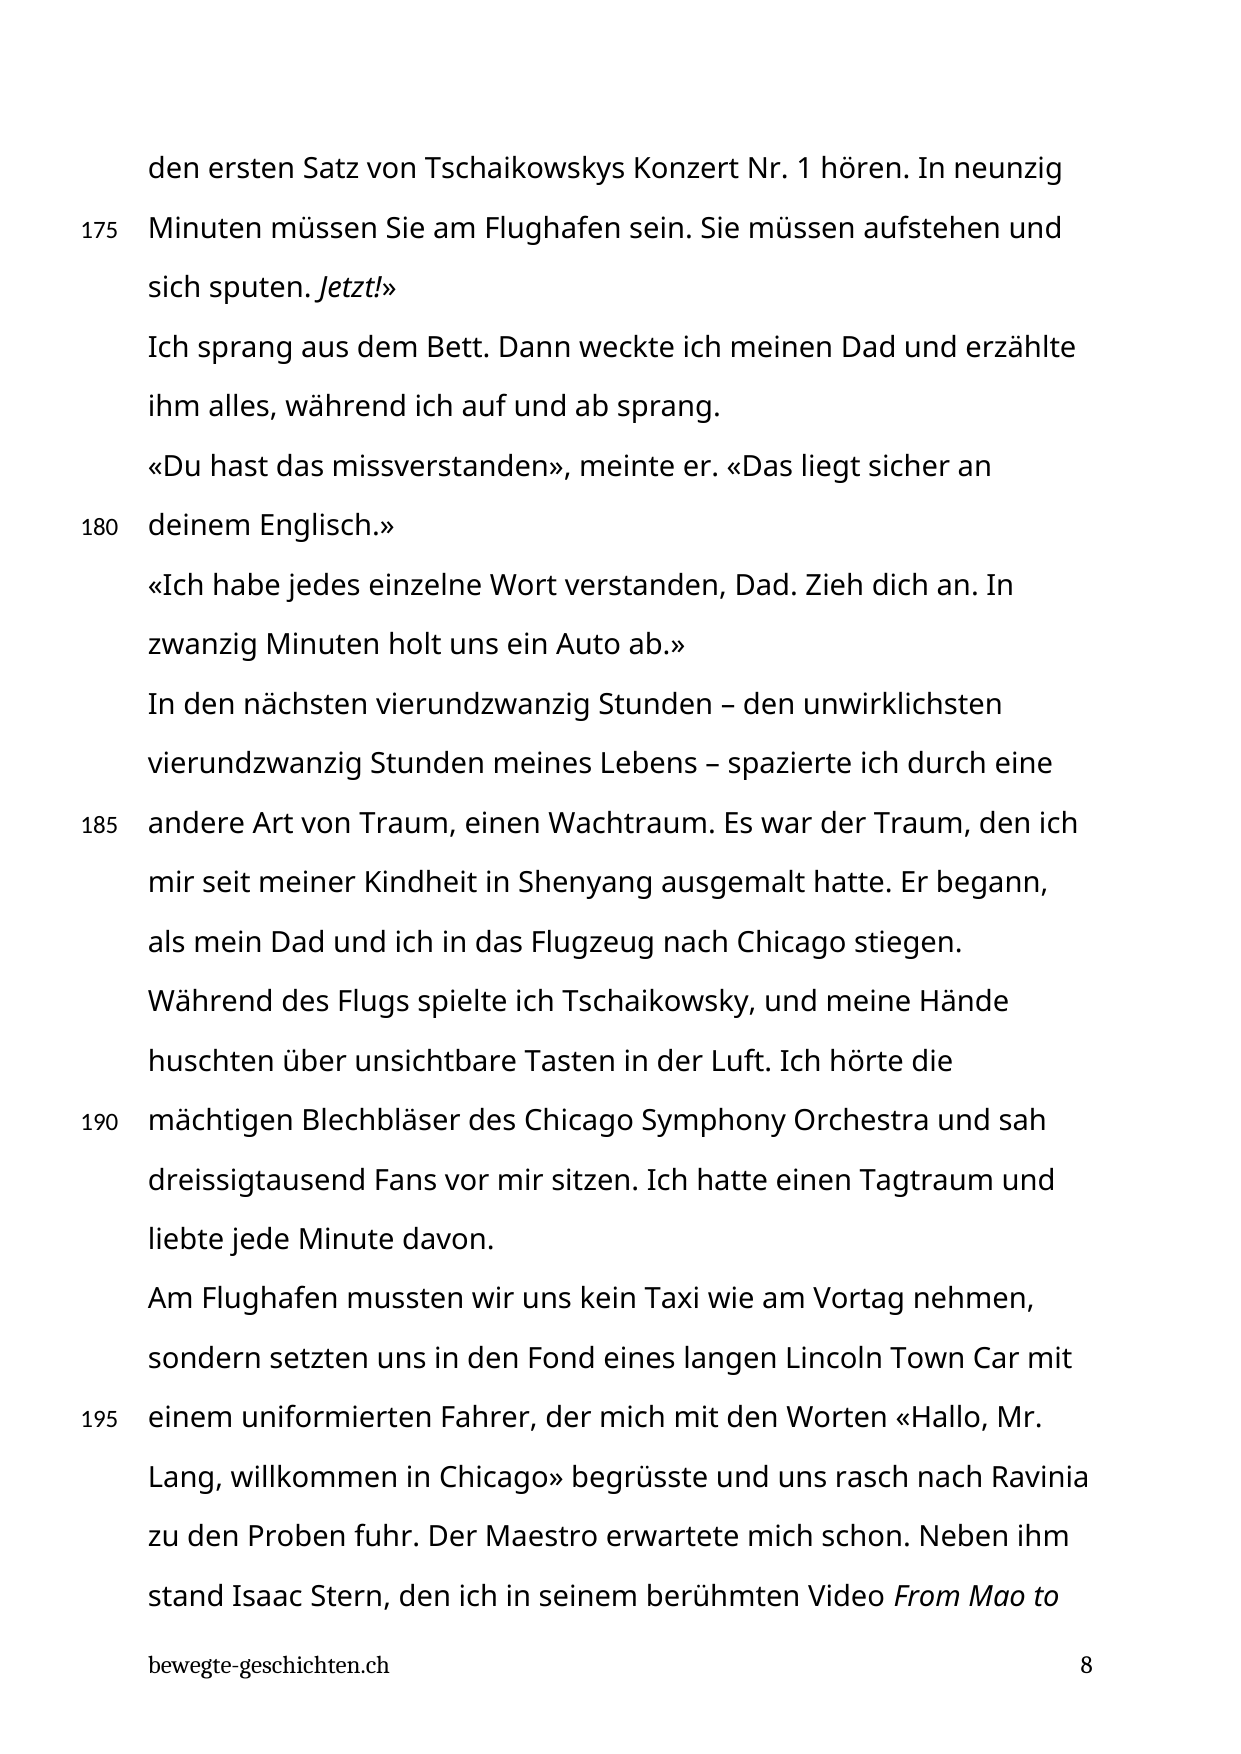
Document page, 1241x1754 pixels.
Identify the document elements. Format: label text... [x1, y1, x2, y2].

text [148, 148, 1092, 306]
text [148, 1278, 1092, 1615]
text «Du hast das missverstanden», meinte er. «Das liegt sicher an deinem Englisch.» [148, 445, 1092, 544]
text In den nächsten vierundzwanzig Stunden – den unwirklichsten vierundzwanzig Stunden meines Lebens – spazierte ich durch eine andere Art von Traum, einen Wachtraum. Es war der Traum, den ich mir seit meiner Kindheit in Shenyang ausgemalt hatte. Er begann, als mein Dad und ich in das Flugzeug nach Chicago stiegen. Während des Flugs spielte ich Tschaikowsky, und meine Hände huschten über unsichtbare Tasten in der Luft. Ich hörte die mächtigen Blechbläser des Chicago Symphony Orchestra und sah dreissigtausend Fans vor mir sitzen. Ich hatte einen Tagtraum und liebte jede Minute davon. [148, 683, 1092, 1258]
text Ich sprang aus dem Bett. Dann weckte ich meinen Dad und erzählte ihm alles, während ich auf und ab sprang. [148, 326, 1092, 425]
text «Ich habe jedes einzelne Wort verstanden, Dad. Zieh dich an. In zwanzig Minuten holt uns ein Auto ab.» [148, 564, 1092, 663]
